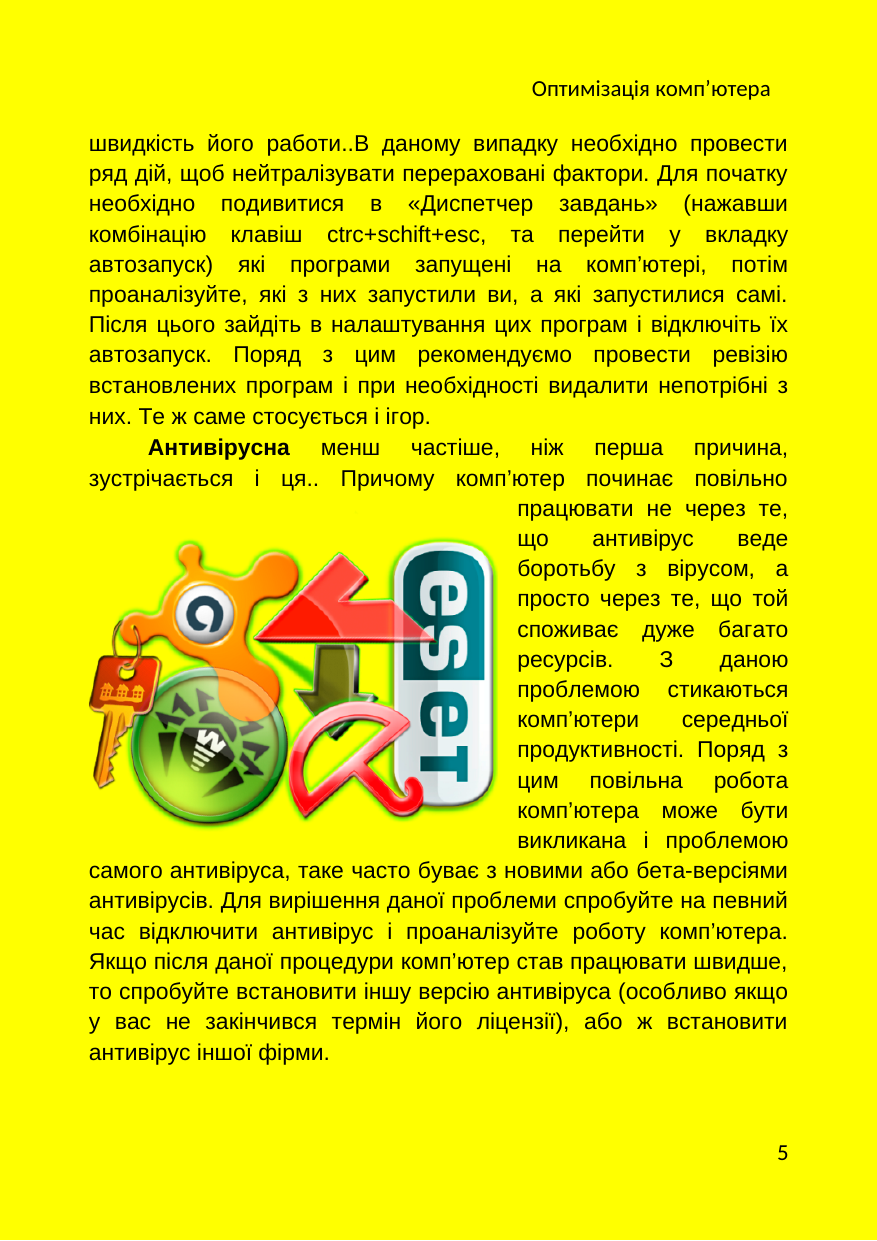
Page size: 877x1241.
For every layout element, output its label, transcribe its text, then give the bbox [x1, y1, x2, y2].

picture [88, 510, 499, 832]
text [89, 130, 788, 430]
